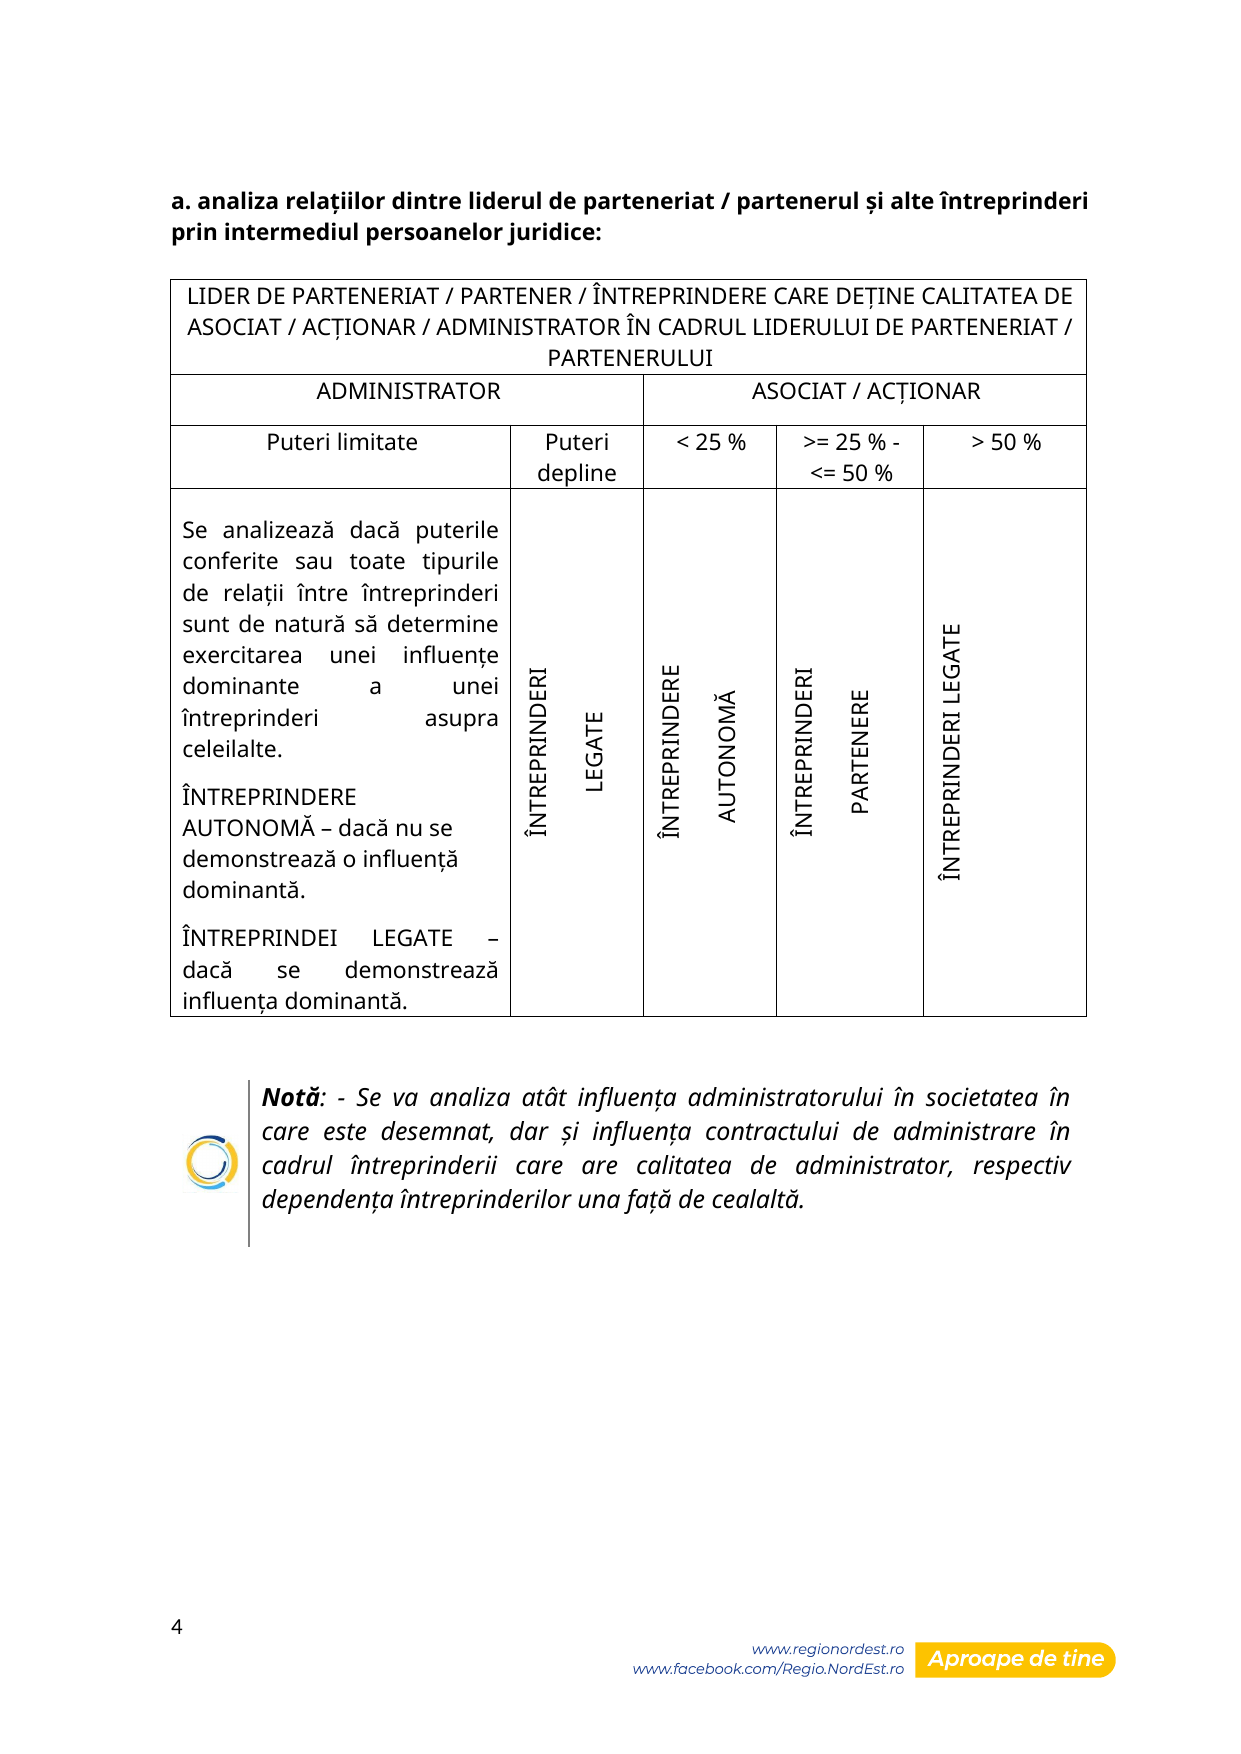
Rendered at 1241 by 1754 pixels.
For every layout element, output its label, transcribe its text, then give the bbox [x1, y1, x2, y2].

table_cell ÎNTREPRINDERI LEGATE [511, 489, 643, 1016]
table_cell Puteri limitate [171, 426, 510, 488]
table_cell Se analizează dacă puterile conferite sau toate tipurile de relații între întreprinderi sunt de natură să determine exercitarea unei influențe dominante a unei întreprinderi asupra celeilalte. ÎNTREPRINDERE AUTONOMĂ – dacă nu se demonstrează o influență dominantă. ÎNTREPRINDEI LEGATE – dacă se demonstrează influența dominantă. [171, 489, 510, 1016]
table_cell < 25 % [644, 426, 776, 488]
table_header Notă: - Se va analiza atât influența administratorului în societatea în care este desemnat, dar și influența contractului de administrare în cadrul întreprinderii care are calitatea de administrator, respectiv dependența întreprinderilor una față de cealaltă. [250, 1080, 1086, 1247]
table_header [171, 1080, 248, 1247]
table_header LIDER DE PARTENERIAT / PARTENER / ÎNTREPRINDERE CARE DEȚINE CALITATEA DE ASOCIAT / ACȚIONAR / ADMINISTRATOR ÎN CADRUL LIDERULUI DE PARTENERIAT / PARTENERULUI [171, 280, 1086, 374]
table_cell ASOCIAT / ACȚIONAR [644, 375, 1086, 424]
table_cell ÎNTREPRINDERI LEGATE [924, 489, 1086, 1016]
text a. analiza relațiilor dintre liderul de parteneriat / partenerul și alte întreprinderi prin intermediul persoanelor juridice: [171, 185, 1090, 248]
table_cell ÎNTREPRINDERE AUTONOMĂ [644, 489, 776, 1016]
table_cell ÎNTREPRINDERI PARTENERE [777, 489, 923, 1016]
table_cell Puteri depline [511, 426, 643, 488]
table_cell > 50 % [924, 426, 1086, 488]
table_cell ADMINISTRATOR [171, 375, 643, 424]
table_cell >= 25 % - <= 50 % [777, 426, 923, 488]
picture [182, 1134, 239, 1193]
